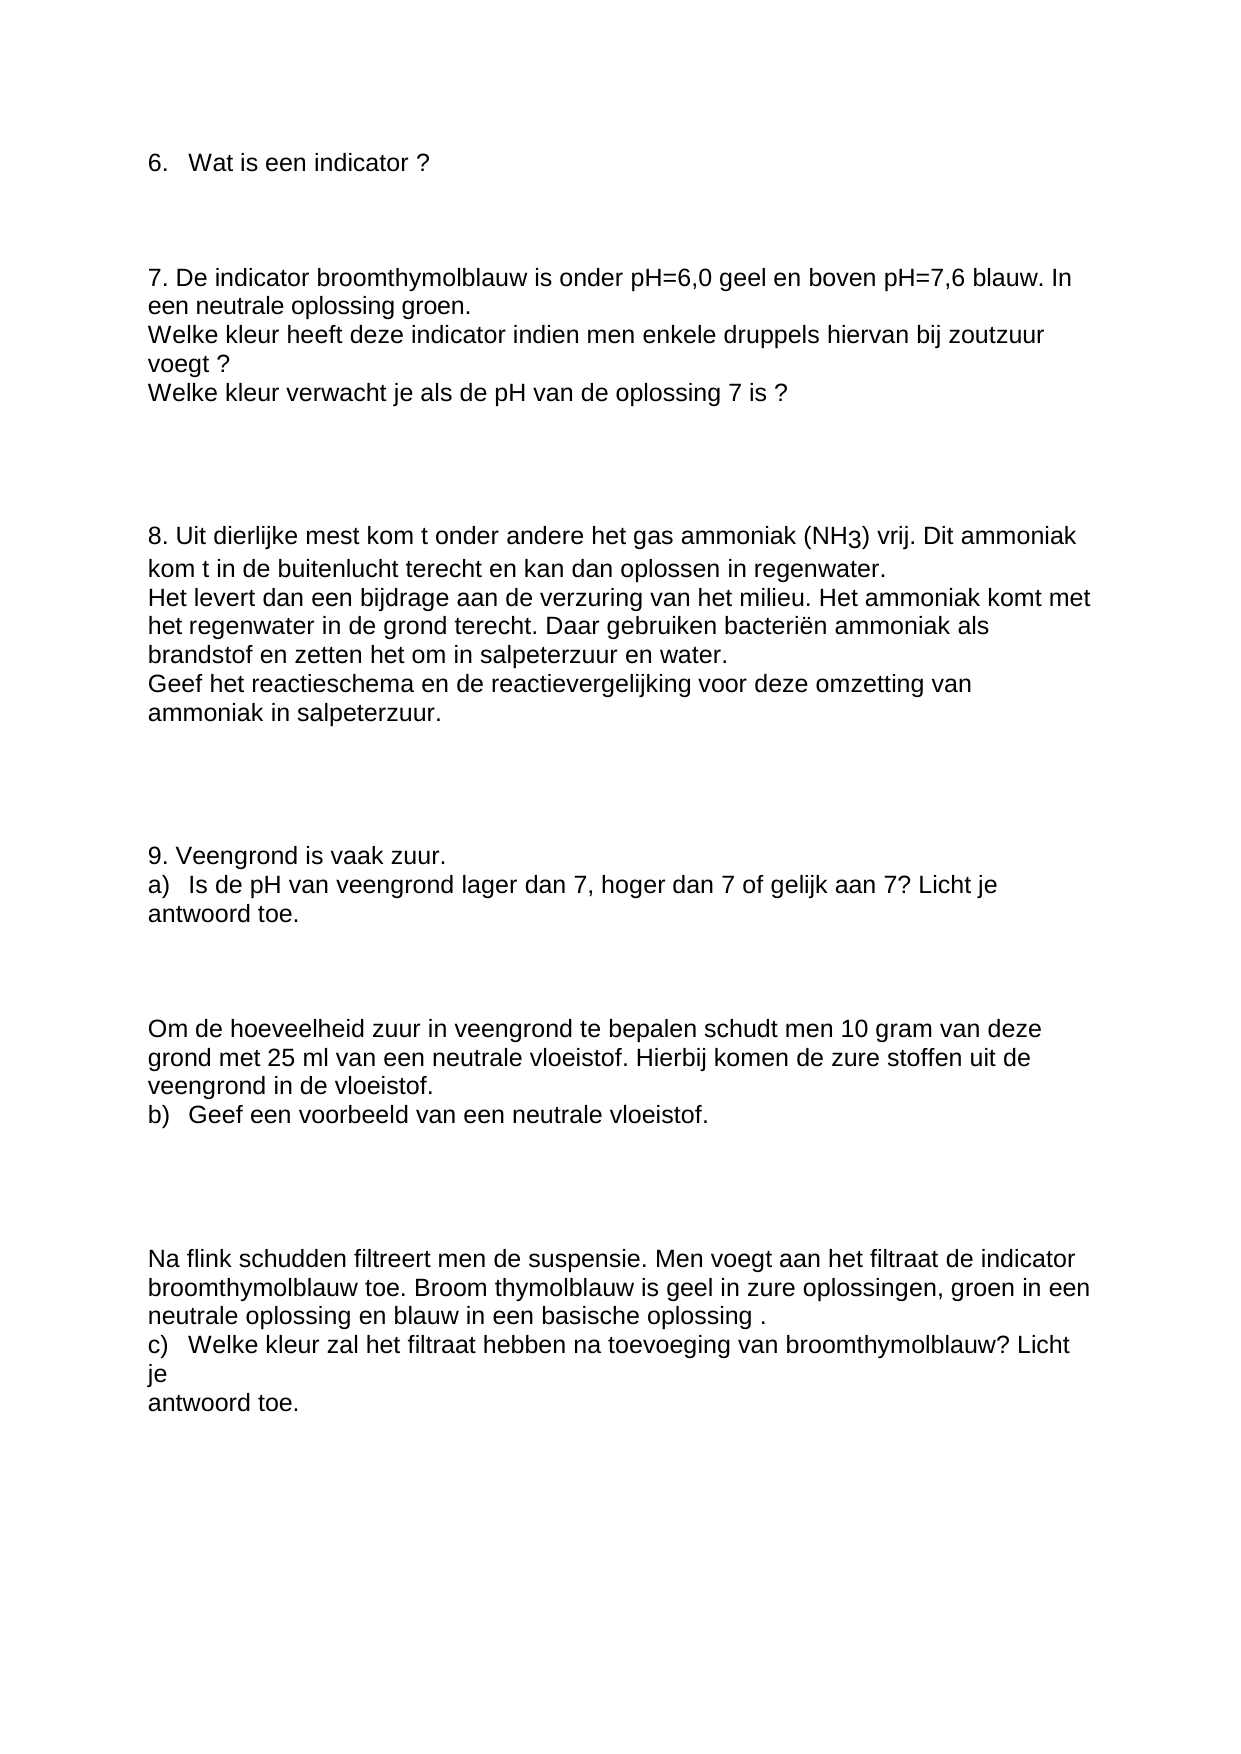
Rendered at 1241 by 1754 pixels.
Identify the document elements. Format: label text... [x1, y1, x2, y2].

text Geef het reactieschema en de reactievergelijking voor deze omzetting van ammoniak in salpeterzuur. [148, 669, 1093, 726]
text 9. Veengrond is vaak zuur. [148, 841, 1093, 870]
text antwoord toe. [148, 1387, 1093, 1416]
text Het levert dan een bijdrage aan de verzuring van het milieu. Het ammoniak komt met het regenwater in de grond terecht. Daar gebruiken bacteriën ammoniak als brandstof en zetten het om in salpeterzuur en water. [148, 582, 1093, 669]
text Om de hoeveelheid zuur in veengrond te bepalen schudt men 10 gram van deze grond met 25 ml van een neutrale vloeistof. Hierbij komen de zure stoffen uit de veengrond in de vloeistof. [148, 1014, 1093, 1100]
text Welke kleur heeft deze indicator indien men enkele druppels hiervan bij zoutzuur voegt ? [148, 320, 1093, 378]
text 7. De indicator broomthymolblauw is onder pH=6,0 geel en boven pH=7,6 blauw. In een neutrale oplossing groen. [148, 263, 1093, 320]
text 8. Uit dierlijke mest kom t onder andere het gas ammoniak (NH3) vrij. Dit ammoniak kom t in de buitenlucht terecht en kan dan oplossen in regenwater. [148, 521, 1093, 582]
text Welke kleur verwacht je als de pH van de oplossing 7 is ? [148, 378, 1093, 406]
text b) Geef een voorbeeld van een neutrale vloeistof. [148, 1100, 1093, 1129]
text 6. Wat is een indicator ? [148, 148, 1093, 176]
text c) Welke kleur zal het filtraat hebben na toevoeging van broomthymolblauw? Licht je [148, 1330, 1093, 1387]
text a) Is de pH van veengrond lager dan 7, hoger dan 7 of gelijk aan 7? Licht je antwoord toe. [148, 870, 1093, 927]
text Na flink schudden filtreert men de suspensie. Men voegt aan het filtraat de indicator broomthymolblauw toe. Broom thymolblauw is geel in zure oplossingen, groen in een neutrale oplossing en blauw in een basische oplossing . [148, 1244, 1093, 1330]
